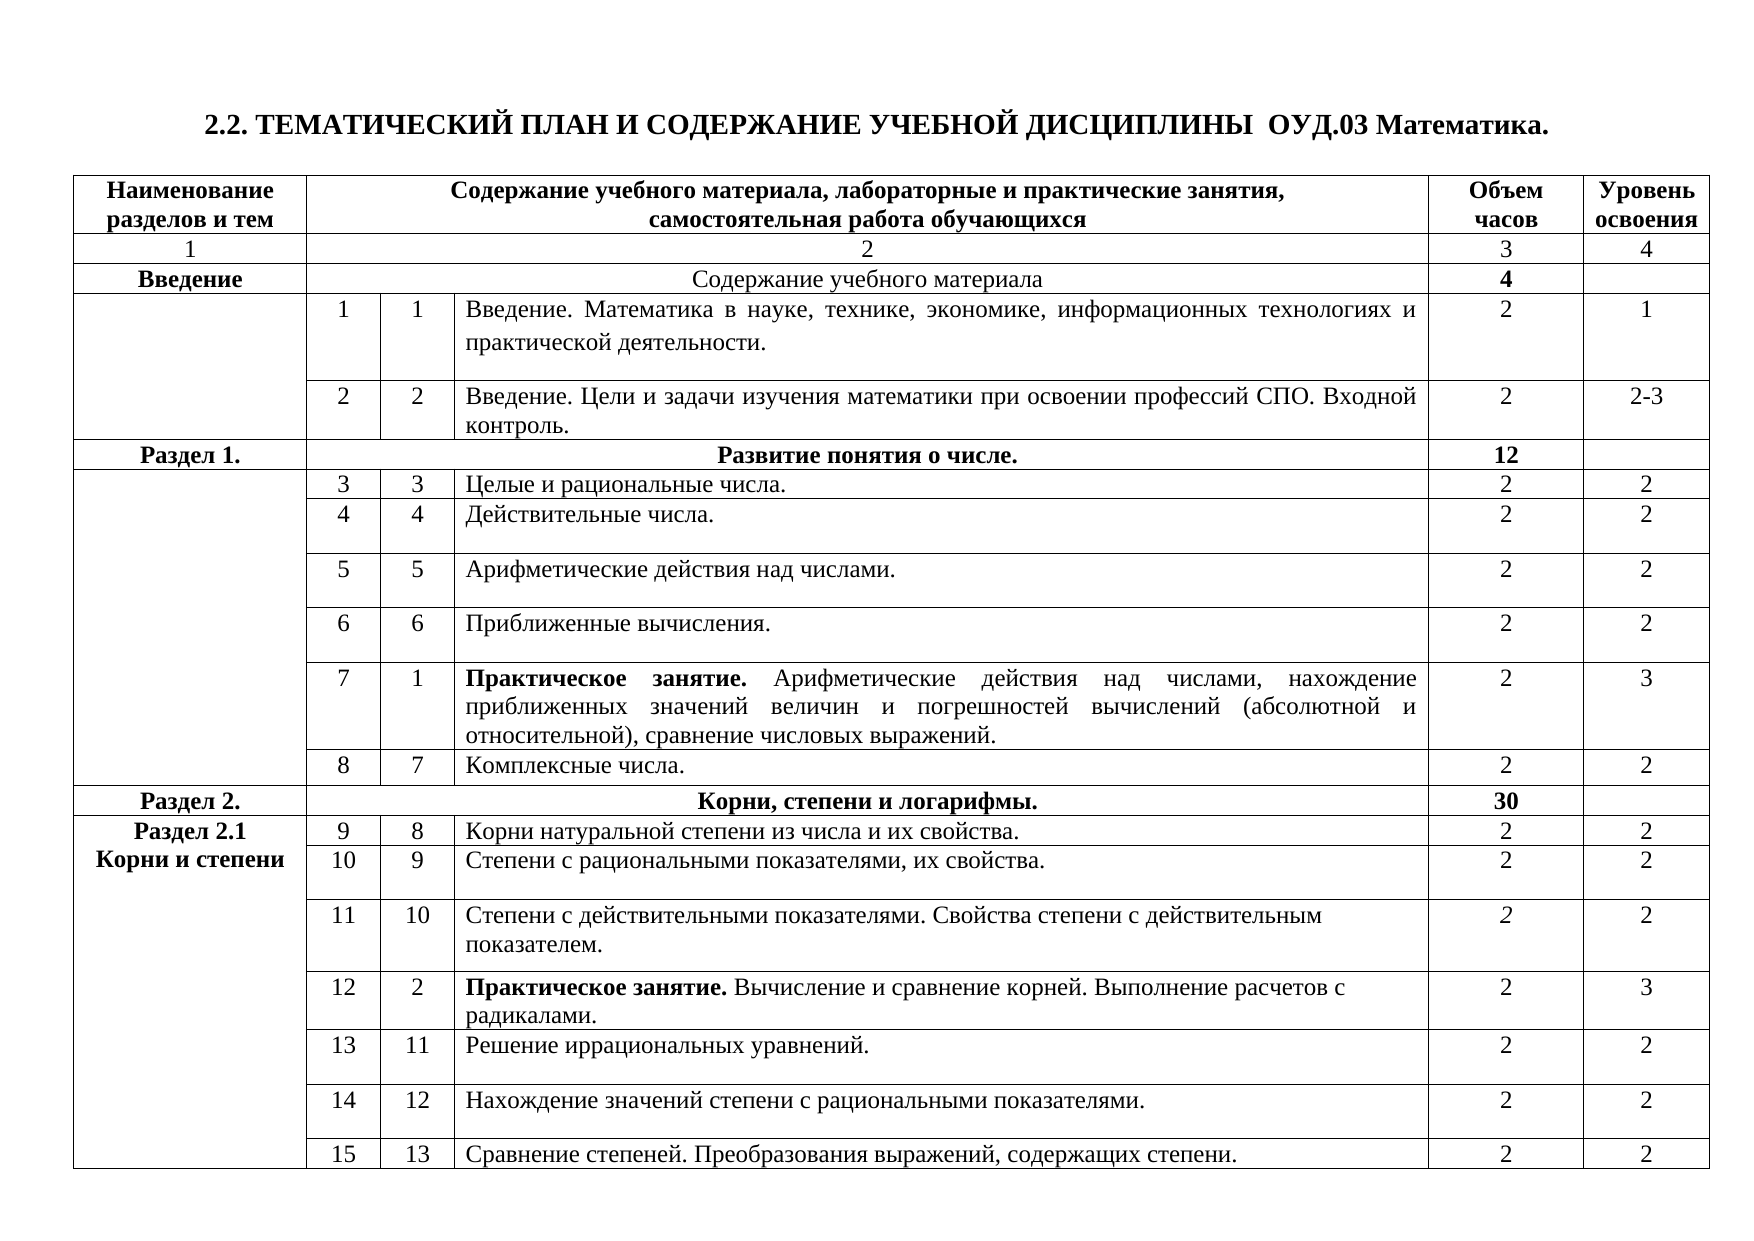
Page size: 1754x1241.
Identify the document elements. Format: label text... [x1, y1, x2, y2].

table_cell 3 [1584, 972, 1709, 1029]
table_header Наименование разделов и тем [74, 176, 306, 233]
table_cell 1 [74, 234, 306, 263]
table_cell 2 [1429, 750, 1583, 785]
table_cell Степени с действительными показателями. Свойства степени с действительным показателем. [455, 900, 1428, 971]
table_cell 8 [381, 816, 454, 844]
table_cell Корни натуральной степени из числа и их свойства. [455, 816, 1428, 844]
table_cell 5 [307, 554, 380, 607]
table_cell 2 [1429, 499, 1583, 553]
table_cell Введение [74, 264, 306, 293]
table_cell 2 [1429, 1085, 1583, 1138]
table_cell 2 [1584, 554, 1709, 607]
table_cell 4 [307, 499, 380, 553]
table_cell Действительные числа. [455, 499, 1428, 553]
table_cell 4 [1429, 264, 1583, 293]
table_cell 2 [1429, 972, 1583, 1029]
table_cell 2 [1429, 816, 1583, 844]
table_cell 9 [307, 816, 380, 844]
table_cell 2 [381, 381, 454, 439]
table_cell 3 [1584, 663, 1709, 749]
table_cell 11 [307, 900, 380, 971]
table_cell Раздел 1. [74, 440, 306, 468]
table_cell 2 [1584, 750, 1709, 785]
table_cell [1584, 264, 1709, 293]
table_cell Целые и рациональные числа. [455, 470, 1428, 498]
table_cell Раздел 2. [74, 786, 306, 815]
table_cell 10 [381, 900, 454, 971]
text 2.2. ТЕМАТИЧЕСКИЙ ПЛАН И СОДЕРЖАНИЕ УЧЕБНОЙ ДИСЦИПЛИНЫ ОУД.03 Математика. [118, 107, 1636, 141]
table_cell Введение. Математика в науке, технике, экономике, информационных технологиях и практической деятельности. [455, 294, 1428, 380]
table_cell 2 [307, 381, 380, 439]
table_cell 8 [307, 750, 380, 785]
table_cell Практическое занятие. Вычисление и сравнение корней. Выполнение расчетов с радикалами. [455, 972, 1428, 1029]
table_cell 15 [307, 1139, 380, 1168]
table_cell 2 [1584, 846, 1709, 899]
table_cell Приближенные вычисления. [455, 608, 1428, 662]
table_cell 3 [381, 470, 454, 498]
table_cell Введение. Цели и задачи изучения математики при освоении профессий СПО. Входной контроль. [455, 381, 1428, 439]
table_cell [455, 1139, 1428, 1168]
table_cell 12 [1429, 440, 1583, 468]
table_cell 2 [1429, 1030, 1583, 1084]
table_cell 2 [1429, 900, 1583, 971]
table_cell 11 [381, 1030, 454, 1084]
table_cell Корни, степени и логарифмы. [307, 786, 1428, 815]
table_cell 4 [1584, 234, 1709, 263]
table_cell [1584, 786, 1709, 815]
table_cell 5 [381, 554, 454, 607]
table_cell Решение иррациональных уравнений. [455, 1030, 1428, 1084]
table_cell 30 [1429, 786, 1583, 815]
table_cell Практическое занятие. Арифметические действия над числами, нахождение приближенных значений величин и погрешностей вычислений (абсолютной и относительной), сравнение числовых выражений. [455, 663, 1428, 749]
table_cell 2 [1584, 1085, 1709, 1138]
table_cell 1 [1584, 294, 1709, 380]
table_cell Нахождение значений степени с рациональными показателями. [455, 1085, 1428, 1138]
table_cell 3 [307, 470, 380, 498]
table_cell 2 [381, 972, 454, 1029]
table_cell 2 [1584, 1030, 1709, 1084]
table_cell 13 [307, 1030, 380, 1084]
table_cell 2 [1584, 816, 1709, 844]
table_cell 2 [1584, 1139, 1709, 1168]
table_cell 2 [1429, 294, 1583, 380]
table_cell 2 [1429, 1139, 1583, 1168]
table_cell 14 [307, 1085, 380, 1138]
table_cell 6 [381, 608, 454, 662]
table_cell 2 [1584, 900, 1709, 971]
table_cell 3 [1429, 234, 1583, 263]
table_cell 2 [1429, 846, 1583, 899]
table_cell 12 [381, 1085, 454, 1138]
table_cell Развитие понятия о числе. [307, 440, 1428, 468]
table_cell 6 [307, 608, 380, 662]
table_cell 2-3 [1584, 381, 1709, 439]
table_cell 2 [1584, 470, 1709, 498]
table_header Объем часов [1429, 176, 1583, 233]
table_cell Арифметические действия над числами. [455, 554, 1428, 607]
table_cell Комплексные числа. [455, 750, 1428, 785]
table_cell 1 [381, 663, 454, 749]
table_cell 2 [1429, 608, 1583, 662]
table_cell 1 [381, 294, 454, 380]
table_cell Раздел 2.1 Корни и степени [74, 816, 306, 1168]
table_cell [74, 470, 306, 785]
table_cell 2 [1429, 663, 1583, 749]
table_cell 2 [1429, 381, 1583, 439]
table_cell Содержание учебного материала [307, 264, 1428, 293]
table_cell [1584, 440, 1709, 468]
table_header Содержание учебного материала, лабораторные и практические занятия, самостоятельная работа обучающихся [307, 176, 1428, 233]
table_cell 2 [307, 234, 1428, 263]
table_cell 10 [307, 846, 380, 899]
table_cell 2 [1584, 499, 1709, 553]
table_cell 12 [307, 972, 380, 1029]
table_cell 1 [307, 294, 380, 380]
table_header Уровень освоения [1584, 176, 1709, 233]
table_cell 7 [381, 750, 454, 785]
table_cell 4 [381, 499, 454, 553]
table_cell 2 [1429, 554, 1583, 607]
table_cell [74, 294, 306, 439]
table_cell 7 [307, 663, 380, 749]
table_cell 9 [381, 846, 454, 899]
table_cell 13 [381, 1139, 454, 1168]
table_cell 2 [1584, 608, 1709, 662]
table_cell Степени с рациональными показателями, их свойства. [455, 846, 1428, 899]
table_cell 2 [1429, 470, 1583, 498]
